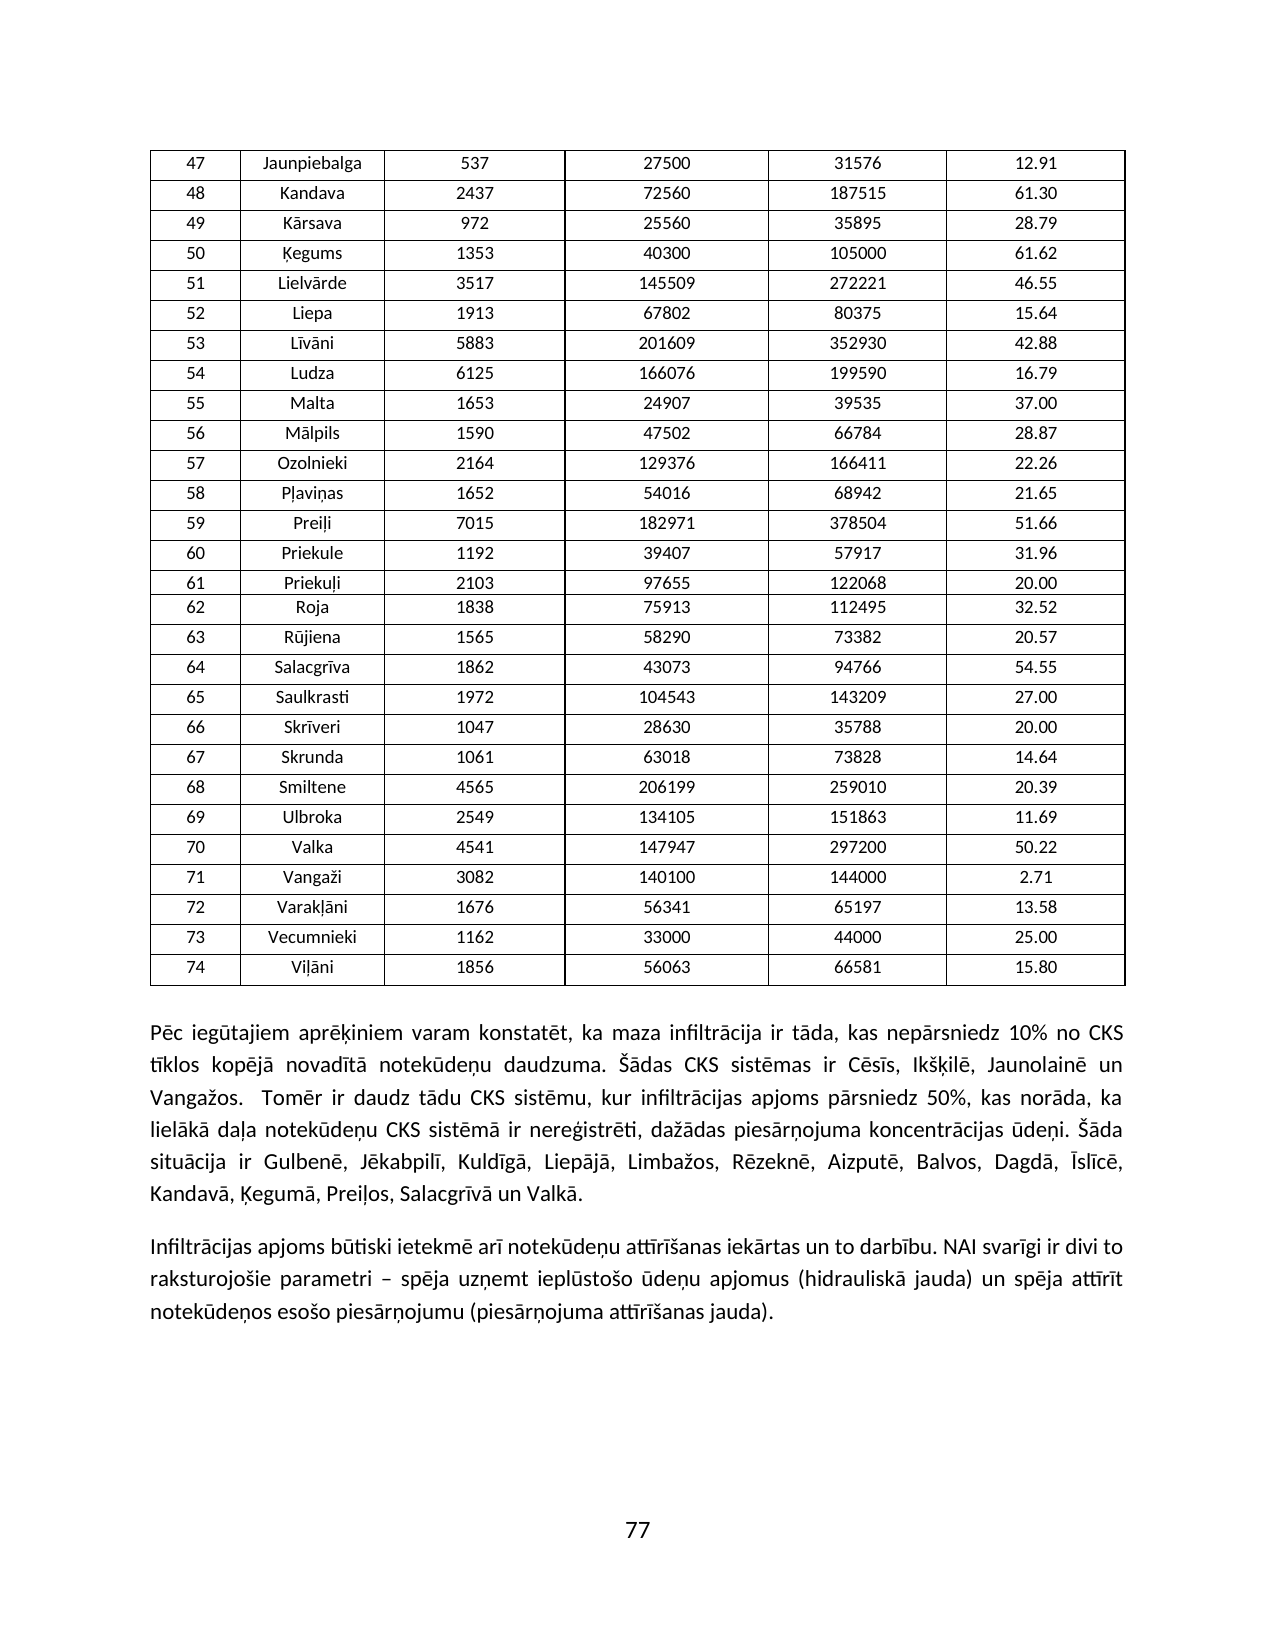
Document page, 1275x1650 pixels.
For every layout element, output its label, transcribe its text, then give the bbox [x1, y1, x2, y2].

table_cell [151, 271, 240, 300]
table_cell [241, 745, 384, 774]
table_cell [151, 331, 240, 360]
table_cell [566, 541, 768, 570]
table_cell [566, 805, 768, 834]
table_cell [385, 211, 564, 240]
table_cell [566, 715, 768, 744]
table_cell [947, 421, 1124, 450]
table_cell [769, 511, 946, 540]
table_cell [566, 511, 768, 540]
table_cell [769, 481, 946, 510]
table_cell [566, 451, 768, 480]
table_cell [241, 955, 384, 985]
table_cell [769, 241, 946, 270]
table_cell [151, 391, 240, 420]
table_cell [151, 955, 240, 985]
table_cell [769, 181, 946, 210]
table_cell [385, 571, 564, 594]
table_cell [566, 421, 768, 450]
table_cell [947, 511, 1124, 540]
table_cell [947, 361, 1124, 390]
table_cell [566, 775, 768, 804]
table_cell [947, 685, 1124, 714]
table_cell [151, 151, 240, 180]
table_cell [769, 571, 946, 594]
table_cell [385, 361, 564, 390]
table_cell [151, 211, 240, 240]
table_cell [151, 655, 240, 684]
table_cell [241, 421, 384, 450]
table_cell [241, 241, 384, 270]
text Pēc iegūtajiem aprēķiniem varam konstatēt, ka maza infiltrācija ir tāda, kas nepārsniedz 10% no CKS tīklos kopējā novadītā notekūdeņu daudzuma. Šādas CKS sistēmas ir Cēsīs, Ikšķilē, Jaunolainē un Vangažos. Tomēr ir daudz tādu CKS sistēmu, kur infiltrācijas apjoms pārsniedz 50%, kas norāda, ka lielākā daļa notekūdeņu CKS sistēmā ir nereģistrēti, dažādas piesārņojuma koncentrācijas ūdeņi. Šāda situācija ir Gulbenē, Jēkabpilī, Kuldīgā, Liepājā, Limbažos, Rēzeknē, Aizputē, Balvos, Dagdā, Īslīcē, Kandavā, Ķegumā, Preiļos, Salacgrīvā un Valkā. [150, 1018, 1125, 1207]
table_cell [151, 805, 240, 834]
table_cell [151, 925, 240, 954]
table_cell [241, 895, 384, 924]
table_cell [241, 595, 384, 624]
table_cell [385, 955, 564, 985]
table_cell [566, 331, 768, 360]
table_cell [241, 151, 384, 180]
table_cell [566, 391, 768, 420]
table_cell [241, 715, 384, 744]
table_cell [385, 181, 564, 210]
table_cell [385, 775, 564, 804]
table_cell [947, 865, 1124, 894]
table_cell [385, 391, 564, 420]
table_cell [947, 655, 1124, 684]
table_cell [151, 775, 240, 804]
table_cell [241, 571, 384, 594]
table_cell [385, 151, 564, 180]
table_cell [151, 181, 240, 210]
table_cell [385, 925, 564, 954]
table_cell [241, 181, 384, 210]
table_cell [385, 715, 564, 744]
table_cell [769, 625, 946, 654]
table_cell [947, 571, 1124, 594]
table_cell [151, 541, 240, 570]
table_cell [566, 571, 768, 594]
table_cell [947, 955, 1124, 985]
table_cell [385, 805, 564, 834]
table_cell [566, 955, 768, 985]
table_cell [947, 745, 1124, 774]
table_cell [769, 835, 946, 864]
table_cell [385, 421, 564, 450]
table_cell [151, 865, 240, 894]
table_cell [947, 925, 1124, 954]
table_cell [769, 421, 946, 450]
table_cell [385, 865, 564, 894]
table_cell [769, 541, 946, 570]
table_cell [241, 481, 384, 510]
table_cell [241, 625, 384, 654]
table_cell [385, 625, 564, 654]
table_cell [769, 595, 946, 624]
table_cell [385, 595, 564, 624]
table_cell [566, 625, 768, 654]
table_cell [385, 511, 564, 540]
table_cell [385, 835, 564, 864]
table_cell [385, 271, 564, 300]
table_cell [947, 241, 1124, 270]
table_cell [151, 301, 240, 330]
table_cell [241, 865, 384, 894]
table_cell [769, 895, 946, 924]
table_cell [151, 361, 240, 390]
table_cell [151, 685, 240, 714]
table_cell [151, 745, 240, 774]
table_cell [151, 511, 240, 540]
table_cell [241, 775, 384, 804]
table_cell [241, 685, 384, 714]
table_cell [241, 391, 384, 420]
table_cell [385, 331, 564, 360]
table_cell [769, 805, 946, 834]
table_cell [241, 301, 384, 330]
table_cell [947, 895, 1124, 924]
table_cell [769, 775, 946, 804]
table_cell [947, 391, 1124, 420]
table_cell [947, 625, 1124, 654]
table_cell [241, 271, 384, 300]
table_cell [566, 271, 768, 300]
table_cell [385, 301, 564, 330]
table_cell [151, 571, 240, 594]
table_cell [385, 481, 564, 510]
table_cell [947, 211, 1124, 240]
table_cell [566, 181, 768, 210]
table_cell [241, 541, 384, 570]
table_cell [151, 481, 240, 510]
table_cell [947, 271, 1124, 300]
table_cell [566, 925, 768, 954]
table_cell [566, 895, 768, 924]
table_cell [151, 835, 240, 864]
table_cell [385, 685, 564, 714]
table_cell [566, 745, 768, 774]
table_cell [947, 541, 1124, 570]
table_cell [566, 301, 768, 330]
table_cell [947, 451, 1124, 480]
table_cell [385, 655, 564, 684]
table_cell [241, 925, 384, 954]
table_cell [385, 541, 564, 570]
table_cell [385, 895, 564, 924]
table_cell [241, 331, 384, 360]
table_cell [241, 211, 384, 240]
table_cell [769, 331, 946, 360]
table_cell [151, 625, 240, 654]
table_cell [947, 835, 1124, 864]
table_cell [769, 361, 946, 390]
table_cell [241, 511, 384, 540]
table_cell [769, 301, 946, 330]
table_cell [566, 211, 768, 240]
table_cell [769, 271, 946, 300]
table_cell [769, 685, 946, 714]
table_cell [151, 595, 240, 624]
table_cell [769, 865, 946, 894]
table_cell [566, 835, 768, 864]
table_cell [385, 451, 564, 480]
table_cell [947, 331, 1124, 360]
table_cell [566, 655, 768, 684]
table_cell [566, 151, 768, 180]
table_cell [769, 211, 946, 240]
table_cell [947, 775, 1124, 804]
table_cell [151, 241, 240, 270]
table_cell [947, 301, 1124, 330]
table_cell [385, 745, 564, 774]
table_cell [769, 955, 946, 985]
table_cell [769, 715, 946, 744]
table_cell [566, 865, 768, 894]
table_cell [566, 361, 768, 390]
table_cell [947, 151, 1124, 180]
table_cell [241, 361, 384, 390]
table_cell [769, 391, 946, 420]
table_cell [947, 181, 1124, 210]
text Infiltrācijas apjoms būtiski ietekmē arī notekūdeņu attīrīšanas iekārtas un to darbību. NAI svarīgi ir divi to raksturojošie parametri – spēja uzņemt ieplūstošo ūdeņu apjomus (hidrauliskā jauda) un spēja attīrīt notekūdeņos esošo piesārņojumu (piesārņojuma attīrīšanas jauda). [150, 1232, 1125, 1325]
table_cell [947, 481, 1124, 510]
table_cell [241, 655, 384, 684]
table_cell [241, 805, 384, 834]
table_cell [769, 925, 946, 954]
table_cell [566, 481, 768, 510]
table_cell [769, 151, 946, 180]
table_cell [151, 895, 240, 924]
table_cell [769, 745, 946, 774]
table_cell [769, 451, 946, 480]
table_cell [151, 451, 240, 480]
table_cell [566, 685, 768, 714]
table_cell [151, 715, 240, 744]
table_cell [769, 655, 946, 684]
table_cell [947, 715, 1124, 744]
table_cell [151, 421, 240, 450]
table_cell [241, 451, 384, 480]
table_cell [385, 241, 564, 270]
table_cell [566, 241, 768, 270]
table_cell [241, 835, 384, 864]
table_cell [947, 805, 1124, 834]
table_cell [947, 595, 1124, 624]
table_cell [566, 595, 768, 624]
